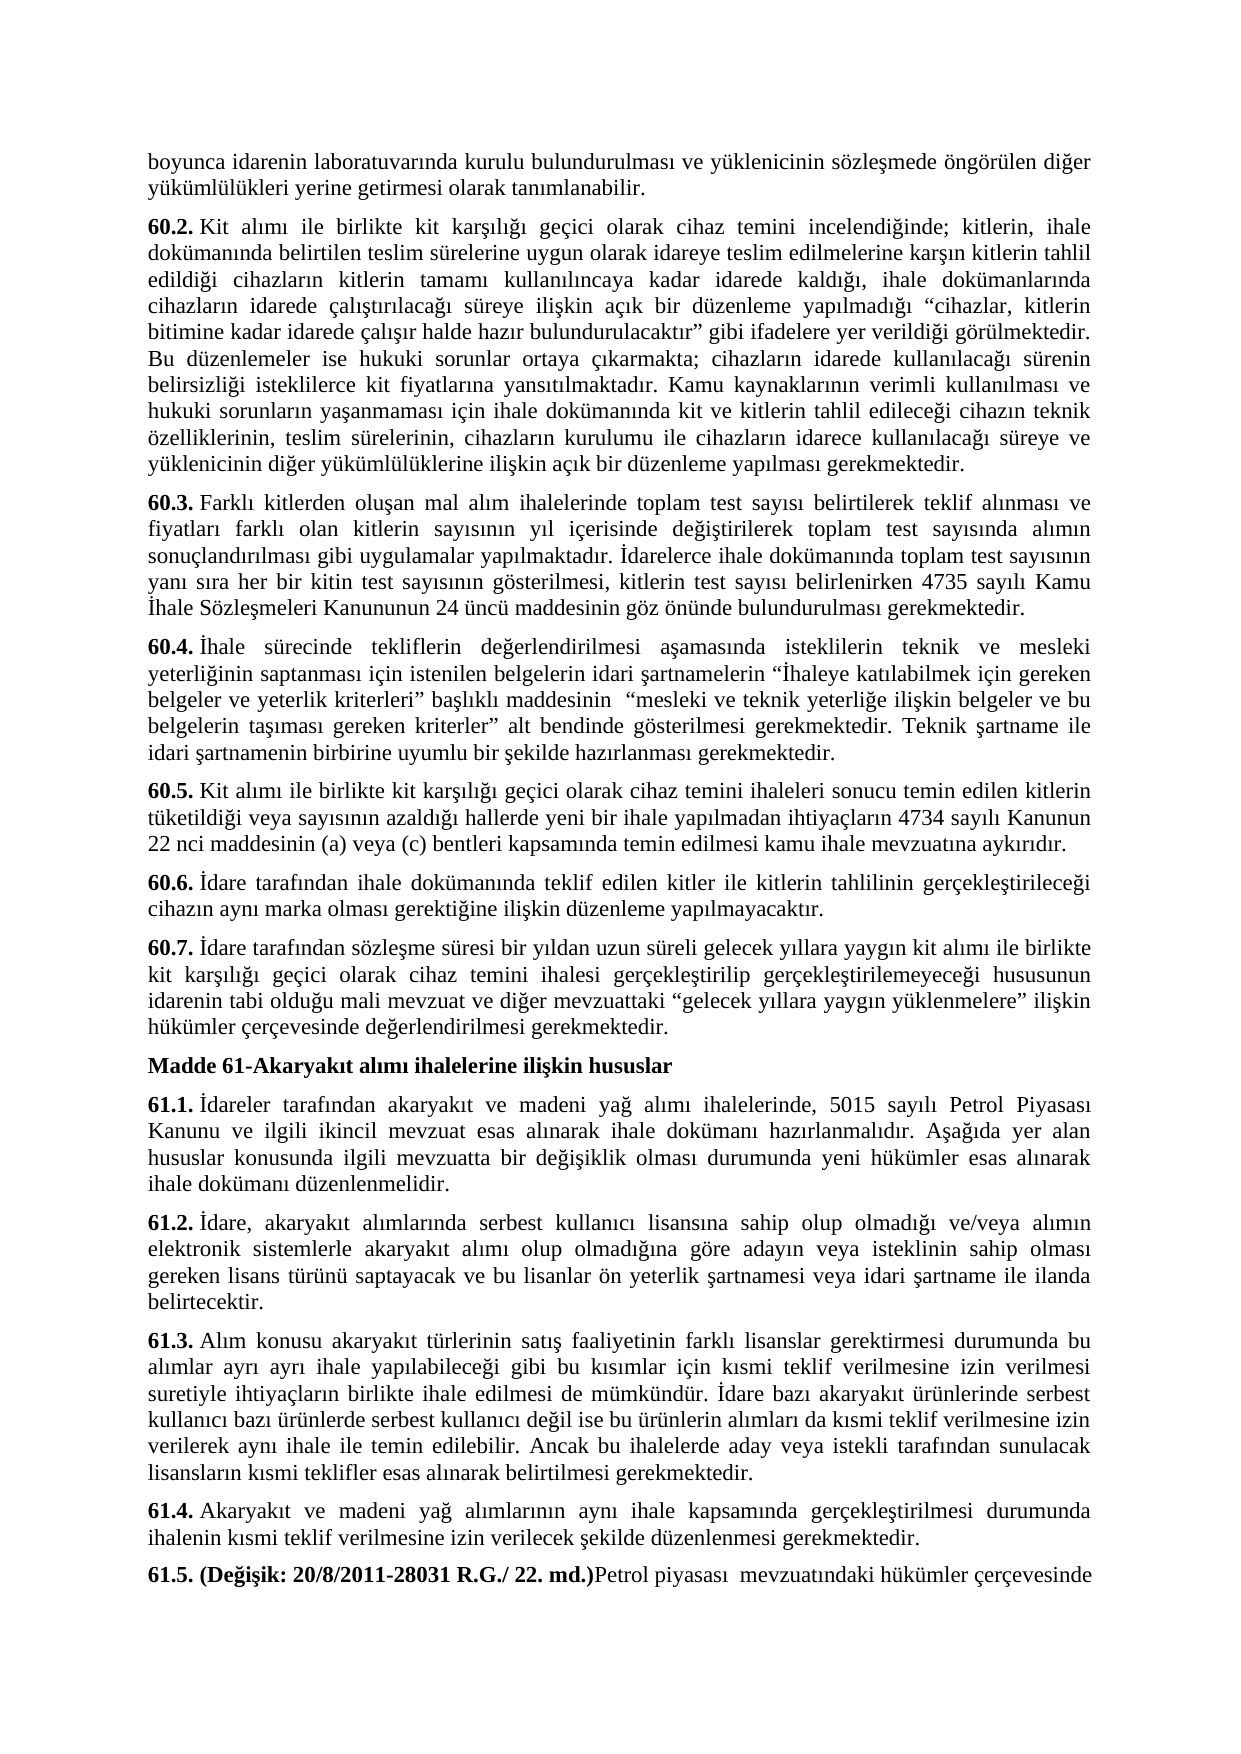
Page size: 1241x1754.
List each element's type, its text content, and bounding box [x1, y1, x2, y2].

text 60.5. Kit alımı ile birlikte kit karşılığı geçici olarak cihaz temini ihaleleri sonucu temin edilen kitlerin tüketildiği veya sayısının azaldığı hallerde yeni bir ihale yapılmadan ihtiyaçların 4734 sayılı Kanunun 22 nci maddesinin (a) veya (c) bentleri kapsamında temin edilmesi kamu ihale mevzuatına aykırıdır. [148, 777, 1092, 857]
text 61.3. Alım konusu akaryakıt türlerinin satış faaliyetinin farklı lisanslar gerektirmesi durumunda bu alımlar ayrı ayrı ihale yapılabileceği gibi bu kısımlar için kısmi teklif verilmesine izin verilmesi suretiyle ihtiyaçların birlikte ihale edilmesi de mümkündür. İdare bazı akaryakıt ürünlerinde serbest kullanıcı bazı ürünlerde serbest kullanıcı değil ise bu ürünlerin alımları da kısmi teklif verilmesine izin verilerek aynı ihale ile temin edilebilir. Ancak bu ihalelerde aday veya istekli tarafından sunulacak lisansların kısmi teklifler esas alınarak belirtilmesi gerekmektedir. [148, 1327, 1092, 1485]
text 60.6. İdare tarafından ihale dokümanında teklif edilen kitler ile kitlerin tahlilinin gerçekleştirileceği cihazın aynı marka olması gerektiğine ilişkin düzenleme yapılmayacaktır. [148, 869, 1092, 922]
text 60.4. İhale sürecinde tekliflerin değerlendirilmesi aşamasında isteklilerin teknik ve mesleki yeterliğinin saptanması için istenilen belgelerin idari şartnamelerin “İhaleye katılabilmek için gereken belgeler ve yeterlik kriterleri” başlıklı maddesinin “mesleki ve teknik yeterliğe ilişkin belgeler ve bu belgelerin taşıması gereken kriterler” alt bendinde gösterilmesi gerekmektedir. Teknik şartname ile idari şartnamenin birbirine uyumlu bir şekilde hazırlanması gerekmektedir. [148, 633, 1092, 765]
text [148, 1563, 1092, 1588]
text 60.7. İdare tarafından sözleşme süresi bir yıldan uzun süreli gelecek yıllara yaygın kit alımı ile birlikte kit karşılığı geçici olarak cihaz temini ihalesi gerçekleştirilip gerçekleştirilemeyeceği hususunun idarenin tabi olduğu mali mevzuat ve diğer mevzuattaki “gelecek yıllara yaygın yüklenmelere” ilişkin hükümler çerçevesinde değerlendirilmesi gerekmektedir. [148, 934, 1092, 1040]
text 60.3. Farklı kitlerden oluşan mal alım ihalelerinde toplam test sayısı belirtilerek teklif alınması ve fiyatları farklı olan kitlerin sayısının yıl içerisinde değiştirilerek toplam test sayısında alımın sonuçlandırılması gibi uygulamalar yapılmaktadır. İdarelerce ihale dokümanında toplam test sayısının yanı sıra her bir kitin test sayısının gösterilmesi, kitlerin test sayısı belirlenirken 4735 sayılı Kamu İhale Sözleşmeleri Kanununun 24 üncü maddesinin göz önünde bulundurulması gerekmektedir. [148, 489, 1092, 621]
text Madde 61-Akaryakıt alımı ihalelerine ilişkin hususlar [148, 1052, 1092, 1078]
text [148, 148, 1092, 200]
text 61.2. İdare, akaryakıt alımlarında serbest kullanıcı lisansına sahip olup olmadığı ve/veya alımın elektronik sistemlerle akaryakıt alımı olup olmadığına göre adayın veya isteklinin sahip olması gereken lisans türünü saptayacak ve bu lisanlar ön yeterlik şartnamesi veya idari şartname ile ilanda belirtecektir. [148, 1209, 1092, 1314]
text 60.2. Kit alımı ile birlikte kit karşılığı geçici olarak cihaz temini incelendiğinde; kitlerin, ihale dokümanında belirtilen teslim sürelerine uygun olarak idareye teslim edilmelerine karşın kitlerin tahlil edildiği cihazların kitlerin tamamı kullanılıncaya kadar idarede kaldığı, ihale dokümanlarında cihazların idarede çalıştırılacağı süreye ilişkin açık bir düzenleme yapılmadığı “cihazlar, kitlerin bitimine kadar idarede çalışır halde hazır bulundurulacaktır” gibi ifadelere yer verildiği görülmektedir. Bu düzenlemeler ise hukuki sorunlar ortaya çıkarmakta; cihazların idarede kullanılacağı sürenin belirsizliği isteklilerce kit fiyatlarına yansıtılmaktadır. Kamu kaynaklarının verimli kullanılması ve hukuki sorunların yaşanmaması için ihale dokümanında kit ve kitlerin tahlil edileceği cihazın teknik özelliklerinin, teslim sürelerinin, cihazların kurulumu ile cihazların idarece kullanılacağı süreye ve yüklenicinin diğer yükümlülüklerine ilişkin açık bir düzenleme yapılması gerekmektedir. [148, 213, 1092, 476]
text 61.4. Akaryakıt ve madeni yağ alımlarının aynı ihale kapsamında gerçekleştirilmesi durumunda ihalenin kısmi teklif verilmesine izin verilecek şekilde düzenlenmesi gerekmektedir. [148, 1497, 1092, 1550]
text 61.1. İdareler tarafından akaryakıt ve madeni yağ alımı ihalelerinde, 5015 sayılı Petrol Piyasası Kanunu ve ilgili ikincil mevzuat esas alınarak ihale dokümanı hazırlanmalıdır. Aşağıda yer alan hususlar konusunda ilgili mevzuatta bir değişiklik olması durumunda yeni hükümler esas alınarak ihale dokümanı düzenlenmelidir. [148, 1091, 1092, 1196]
